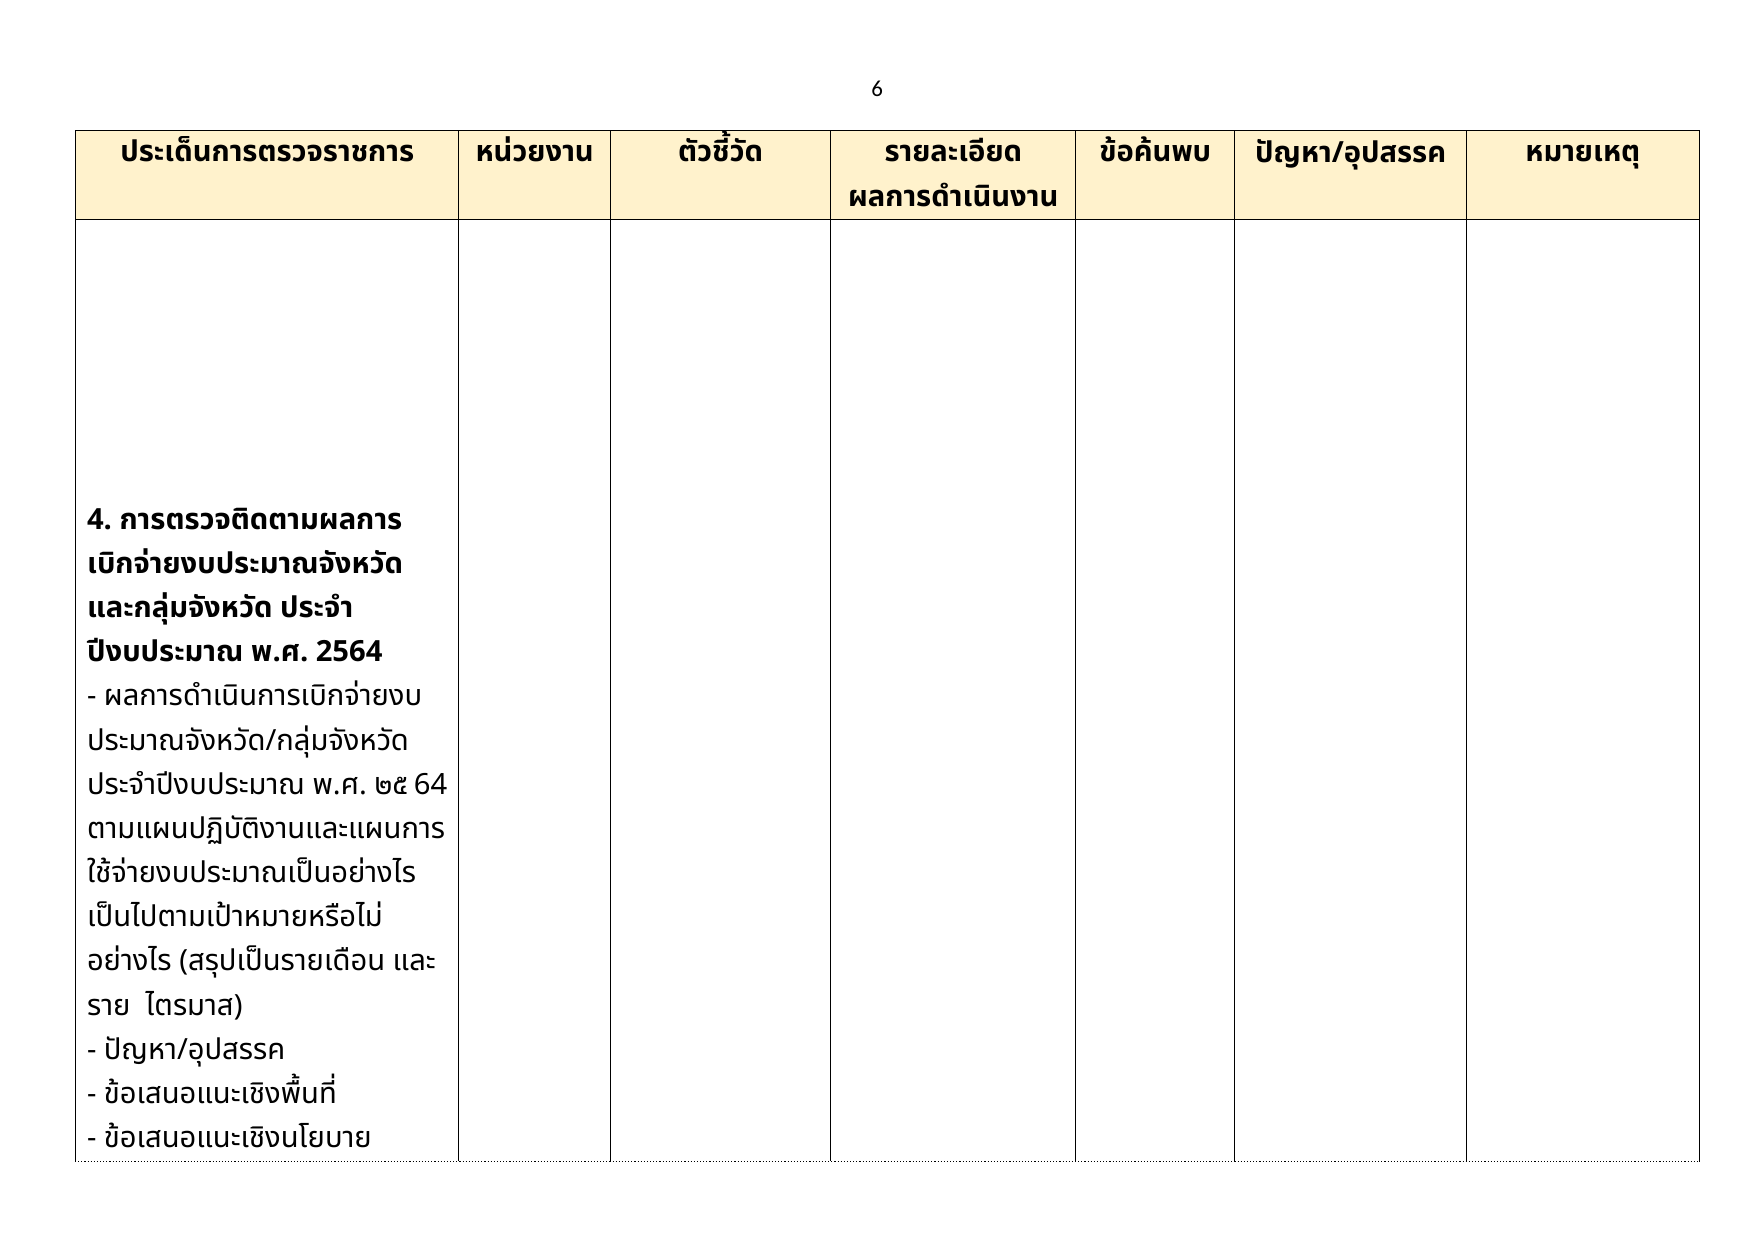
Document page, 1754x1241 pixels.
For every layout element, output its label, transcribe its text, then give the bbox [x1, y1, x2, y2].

table_header ประเด็นการตรวจราชการ [76, 131, 458, 219]
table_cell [459, 220, 610, 1161]
table_header รายละเอียด ผลการดำเนินงาน [831, 131, 1075, 219]
table_header ตัวชี้วัด [611, 131, 830, 219]
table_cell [76, 220, 458, 1161]
table_header ปัญหา/อุปสรรค [1235, 131, 1466, 219]
table_cell [831, 220, 1075, 1161]
table_cell [611, 220, 830, 1161]
table_header ข้อค้นพบ [1076, 131, 1234, 219]
table_cell [1076, 220, 1234, 1161]
table_header หมายเหตุ [1467, 131, 1699, 219]
table_cell [1467, 220, 1699, 1161]
table_header หน่วยงาน [459, 131, 610, 219]
table_cell [1235, 220, 1466, 1161]
